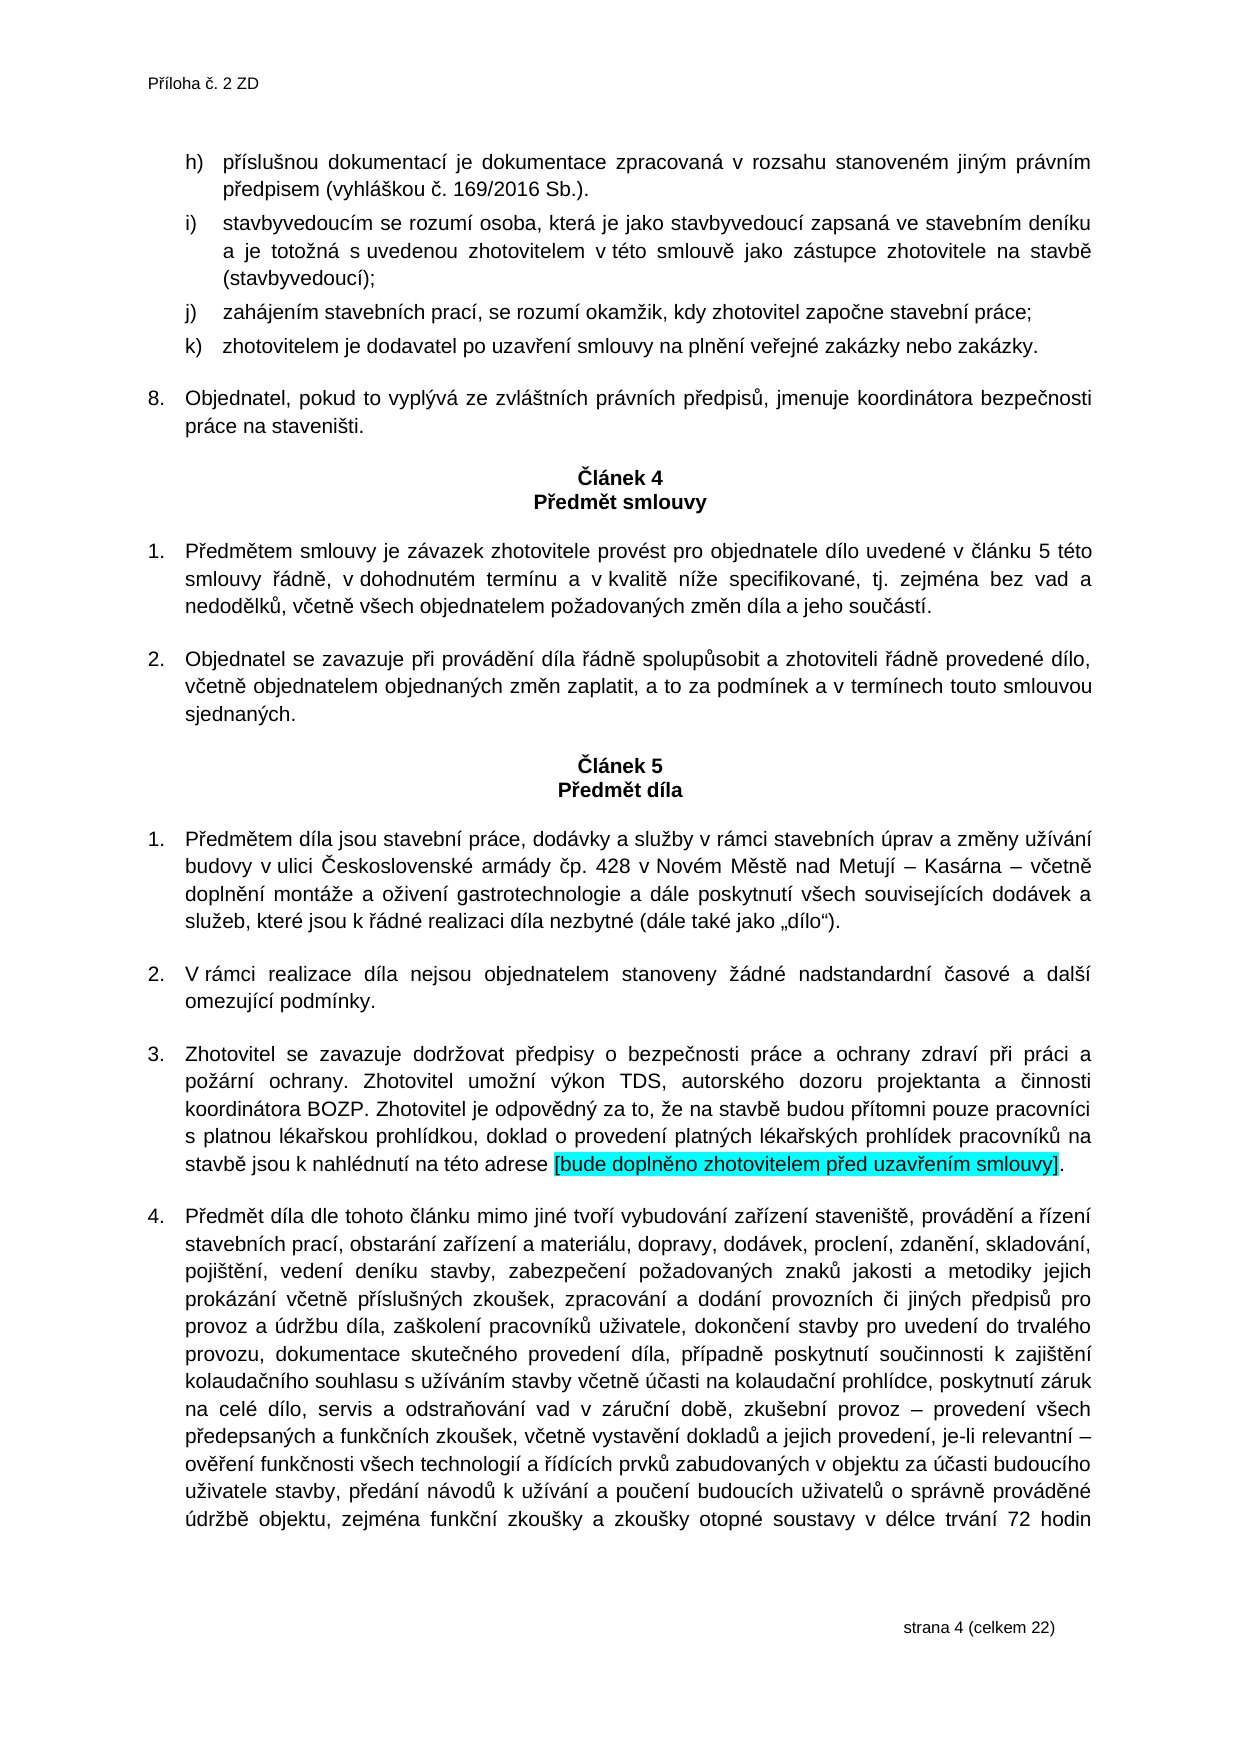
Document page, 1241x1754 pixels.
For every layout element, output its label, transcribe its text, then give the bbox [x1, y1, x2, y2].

list stavbyvedoucím se rozumí osoba, která je jako stavbyvedoucí zapsaná ve stavebním deníku a je totožná s uvedenou zhotovitelem v této smlouvě jako zástupce zhotovitele na stavbě (stavbyvedoucí); [185, 211, 1092, 290]
text Článek 4 [148, 466, 1092, 490]
list příslušnou dokumentací je dokumentace zpracovaná v rozsahu stanoveném jiným právním předpisem (vyhláškou č. 169/2016 Sb.). [185, 150, 1092, 201]
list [147, 1204, 1092, 1531]
subtitle Předmět smlouvy [148, 490, 1092, 514]
text Článek 5 [148, 754, 1092, 778]
list zahájením stavebních prací, se rozumí okamžik, kdy zhotovitel započne stavební práce; [185, 300, 1092, 324]
list Předmětem smlouvy je závazek zhotovitele provést pro objednatele dílo uvedené v článku 5 této smlouvy řádně, v dohodnutém termínu a v kvalitě níže specifikované, tj. zejména bez vad a nedodělků, včetně všech objednatelem požadovaných změn díla a jeho součástí. [148, 539, 1092, 618]
list Objednatel, pokud to vyplývá ze zvláštních právních předpisů, jmenuje koordinátora bezpečnosti práce na staveništi. [148, 386, 1092, 437]
list Objednatel se zavazuje při provádění díla řádně spolupůsobit a zhotoviteli řádně provedené dílo, včetně objednatelem objednaných změn zaplatit, a to za podmínek a v termínech touto smlouvou sjednaných. [148, 646, 1092, 725]
list zhotovitelem je dodavatel po uzavření smlouvy na plnění veřejné zakázky nebo zakázky. [185, 333, 1092, 357]
list V rámci realizace díla nejsou objednatelem stanoveny žádné nadstandardní časové a další omezující podmínky. [148, 962, 1092, 1013]
list Předmětem díla jsou stavební práce, dodávky a služby v rámci stavebních úprav a změny užívání budovy v ulici Československé armády čp. 428 v Novém Městě nad Metují – Kasárna – včetně doplnění montáže a oživení gastrotechnologie a dále poskytnutí všech souvisejících dodávek a služeb, které jsou k řádné realizaci díla nezbytné (dále také jako „dílo“). [148, 827, 1092, 933]
subtitle Předmět díla [148, 778, 1092, 802]
list Zhotovitel se zavazuje dodržovat předpisy o bezpečnosti práce a ochrany zdraví při práci a požární ochrany. Zhotovitel umožní výkon TDS, autorského dozoru projektanta a činnosti koordinátora BOZP. Zhotovitel je odpovědný za to, že na stavbě budou přítomni pouze pracovníci s platnou lékařskou prohlídkou, doklad o provedení platných lékařských prohlídek pracovníků na stavbě jsou k nahlédnutí na této adrese [bude doplněno zhotovitelem před uzavřením smlouvy]. [147, 1042, 1092, 1176]
